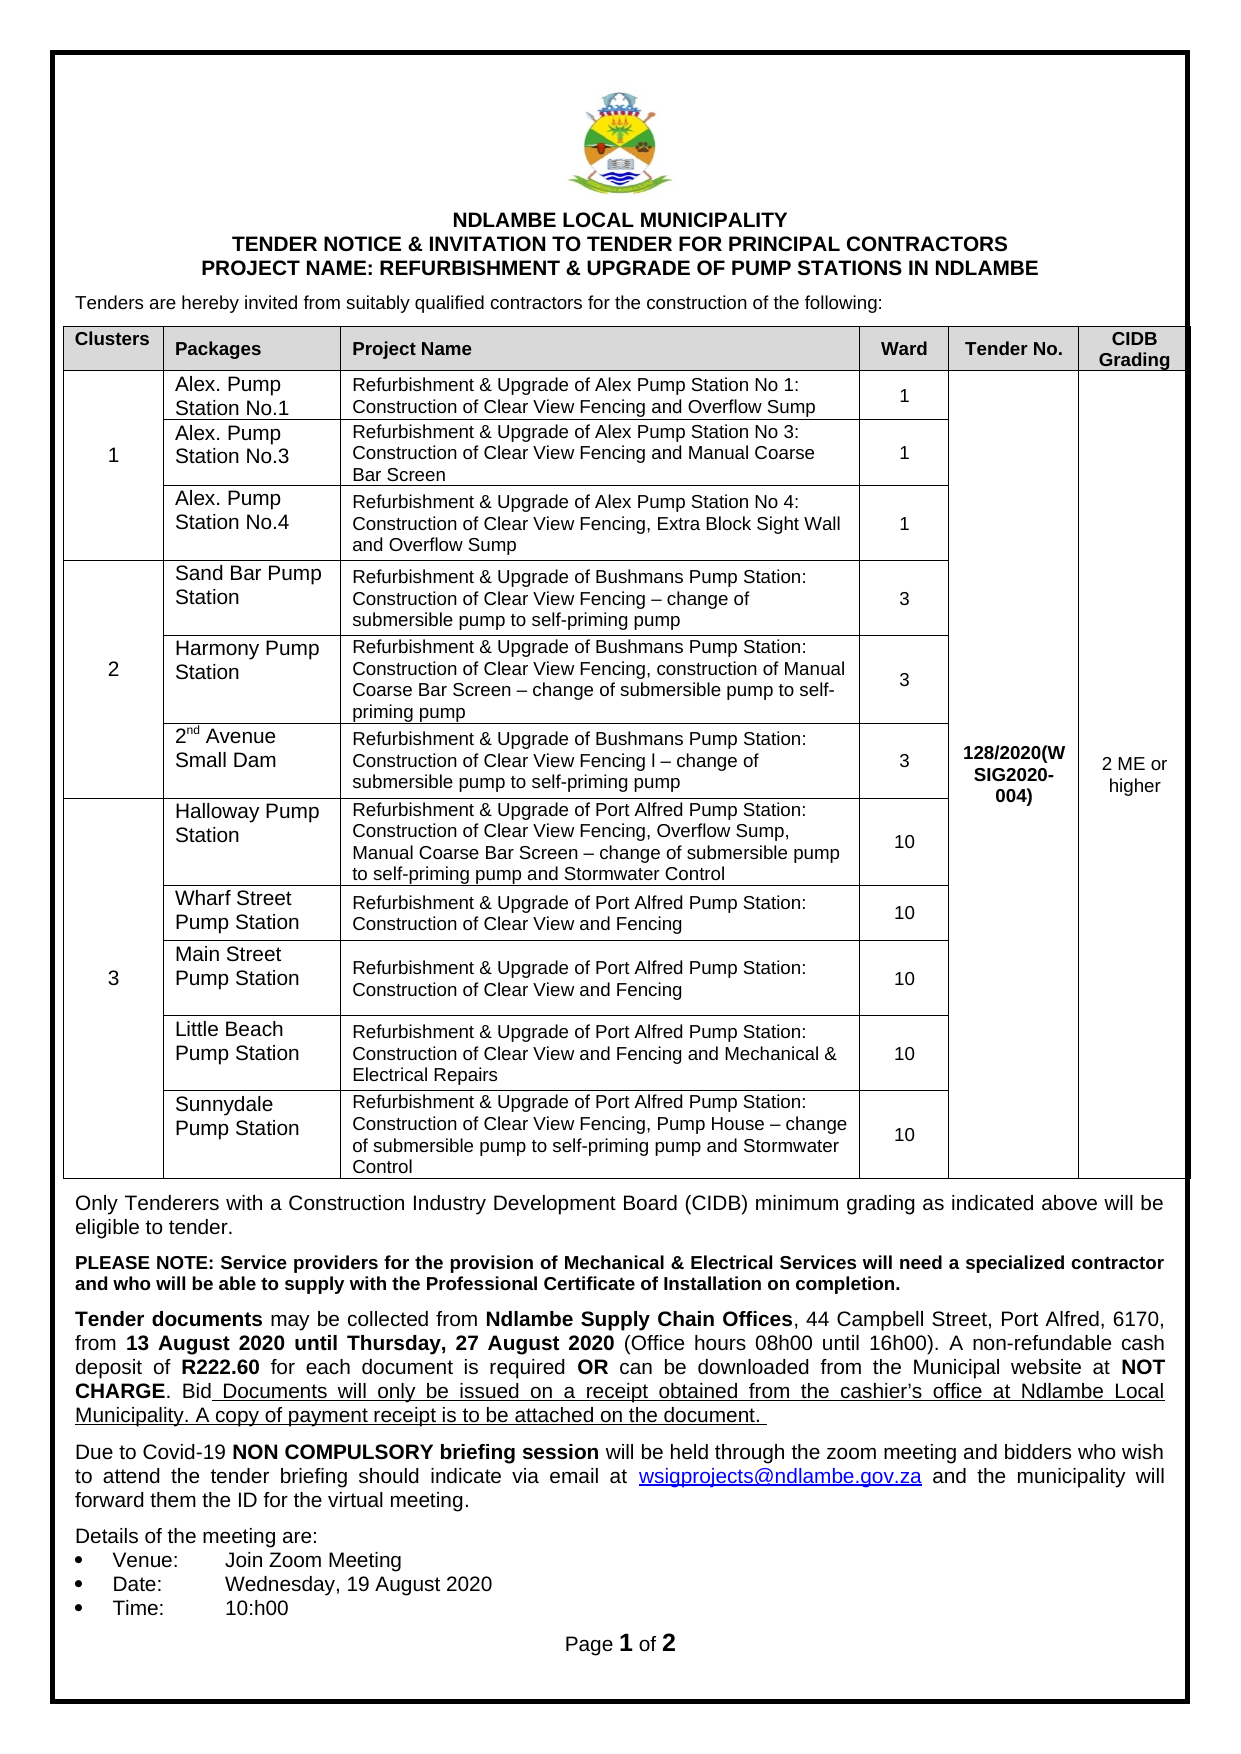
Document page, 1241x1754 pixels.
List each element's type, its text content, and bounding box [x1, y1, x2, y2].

table_header Clusters [64, 327, 163, 370]
table_cell Refurbishment & Upgrade of Alex Pump Station No 1: Construction of Clear View Fencing and Overflow Sump [341, 371, 859, 419]
table_cell 10 [860, 886, 948, 940]
table_cell 2 [64, 561, 163, 797]
text Only Tenderers with a Construction Industry Development Board (CIDB) minimum grading as indicated above will be eligible to tender. [75, 1191, 1165, 1239]
table_cell Main Street Pump Station [164, 941, 340, 1015]
table_cell Alex. Pump Station No.3 [164, 420, 340, 485]
picture [564, 87, 676, 196]
table_cell 3 [860, 724, 948, 797]
table_header Ward [860, 327, 948, 370]
table_cell 2 ME or higher [1079, 371, 1185, 1178]
table_cell 3 [64, 799, 163, 1178]
table_cell Refurbishment & Upgrade of Port Alfred Pump Station: Construction of Clear View Fencing, Pump House – change of submersible pump to self-priming pump and Stormwater Control [341, 1091, 859, 1178]
table_cell 10 [860, 1016, 948, 1090]
table_cell Harmony Pump Station [164, 636, 340, 722]
table_cell 1 [860, 486, 948, 560]
table_cell Halloway Pump Station [164, 799, 340, 885]
table_cell Refurbishment & Upgrade of Alex Pump Station No 4: Construction of Clear View Fencing, Extra Block Sight Wall and Overflow Sump [341, 486, 859, 560]
table_cell Sunnydale Pump Station [164, 1091, 340, 1178]
table_cell Alex. Pump Station No.1 [164, 371, 340, 419]
table_cell 3 [860, 561, 948, 635]
text PLEASE NOTE: Service providers for the provision of Mechanical & Electrical Services will need a specialized contractor and who will be able to supply with the Professional Certificate of Installation on completion. [75, 1252, 1165, 1295]
table_cell Wharf Street Pump Station [164, 886, 340, 940]
table_cell Refurbishment & Upgrade of Bushmans Pump Station: Construction of Clear View Fencing – change of submersible pump to self-priming pump [341, 561, 859, 635]
table_cell 128/2020(WSIG2020-004) [949, 371, 1078, 1178]
table_cell 3 [860, 636, 948, 722]
list Date: Wednesday, 19 August 2020 [75, 1572, 1165, 1596]
table_cell 2nd Avenue Small Dam [164, 724, 340, 797]
table_header Packages [164, 327, 340, 370]
text Tender documents may be collected from Ndlambe Supply Chain Offices, 44 Campbell Street, Port Alfred, 6170, from 13 August 2020 until Thursday, 27 August 2020 (Office hours 08h00 until 16h00). A non-refundable cash deposit of R222.60 for each document is required OR can be downloaded from the Municipal website at NOT CHARGE. Bid Documents will only be issued on a receipt obtained from the cashier’s office at Ndlambe Local Municipality. A copy of payment receipt is to be attached on the document. [75, 1307, 1165, 1427]
text Due to Covid-19 NON COMPULSORY briefing session will be held through the zoom meeting and bidders who wish to attend the tender briefing should indicate via email at wsigprojects@ndlambe.gov.za and the municipality will forward them the ID for the virtual meeting. [75, 1439, 1165, 1511]
table_cell Refurbishment & Upgrade of Bushmans Pump Station: Construction of Clear View Fencing, construction of Manual Coarse Bar Screen – change of submersible pump to self-priming pump [341, 636, 859, 722]
table_cell Refurbishment & Upgrade of Bushmans Pump Station: Construction of Clear View Fencing l – change of submersible pump to self-priming pump [341, 724, 859, 797]
table_cell Refurbishment & Upgrade of Port Alfred Pump Station: Construction of Clear View and Fencing [341, 886, 859, 940]
table_cell Sand Bar Pump Station [164, 561, 340, 635]
table_cell 1 [860, 371, 948, 419]
table_cell Refurbishment & Upgrade of Port Alfred Pump Station: Construction of Clear View Fencing, Overflow Sump, Manual Coarse Bar Screen – change of submersible pump to self-priming pump and Stormwater Control [341, 799, 859, 885]
table_header CIDB Grading [1079, 327, 1185, 370]
text Details of the meeting are: [75, 1524, 1165, 1548]
table_cell 1 [860, 420, 948, 485]
list Venue: Join Zoom Meeting [75, 1548, 1165, 1572]
table_cell Refurbishment & Upgrade of Alex Pump Station No 3: Construction of Clear View Fencing and Manual Coarse Bar Screen [341, 420, 859, 485]
table_header Tender No. [949, 327, 1078, 370]
table_cell Refurbishment & Upgrade of Port Alfred Pump Station: Construction of Clear View and Fencing [341, 941, 859, 1015]
table_cell 10 [860, 941, 948, 1015]
table_cell Alex. Pump Station No.4 [164, 486, 340, 560]
list Time: 10:h00 [75, 1596, 1165, 1620]
table_cell Refurbishment & Upgrade of Port Alfred Pump Station: Construction of Clear View and Fencing and Mechanical & Electrical Repairs [341, 1016, 859, 1090]
title NDLAMBE LOCAL MUNICIPALITY [75, 208, 1165, 232]
table_cell Little Beach Pump Station [164, 1016, 340, 1090]
text Tenders are hereby invited from suitably qualified contractors for the construction of the following: [75, 292, 1165, 314]
table_cell 1 [64, 371, 163, 560]
table_cell 10 [860, 1091, 948, 1178]
table_header Project Name [341, 327, 859, 370]
table_cell 10 [860, 799, 948, 885]
text PROJECT NAME: REFURBISHMENT & UPGRADE OF PUMP STATIONS IN NDLAMBE [75, 256, 1165, 280]
text TENDER NOTICE & INVITATION TO TENDER FOR PRINCIPAL CONTRACTORS [75, 232, 1165, 256]
